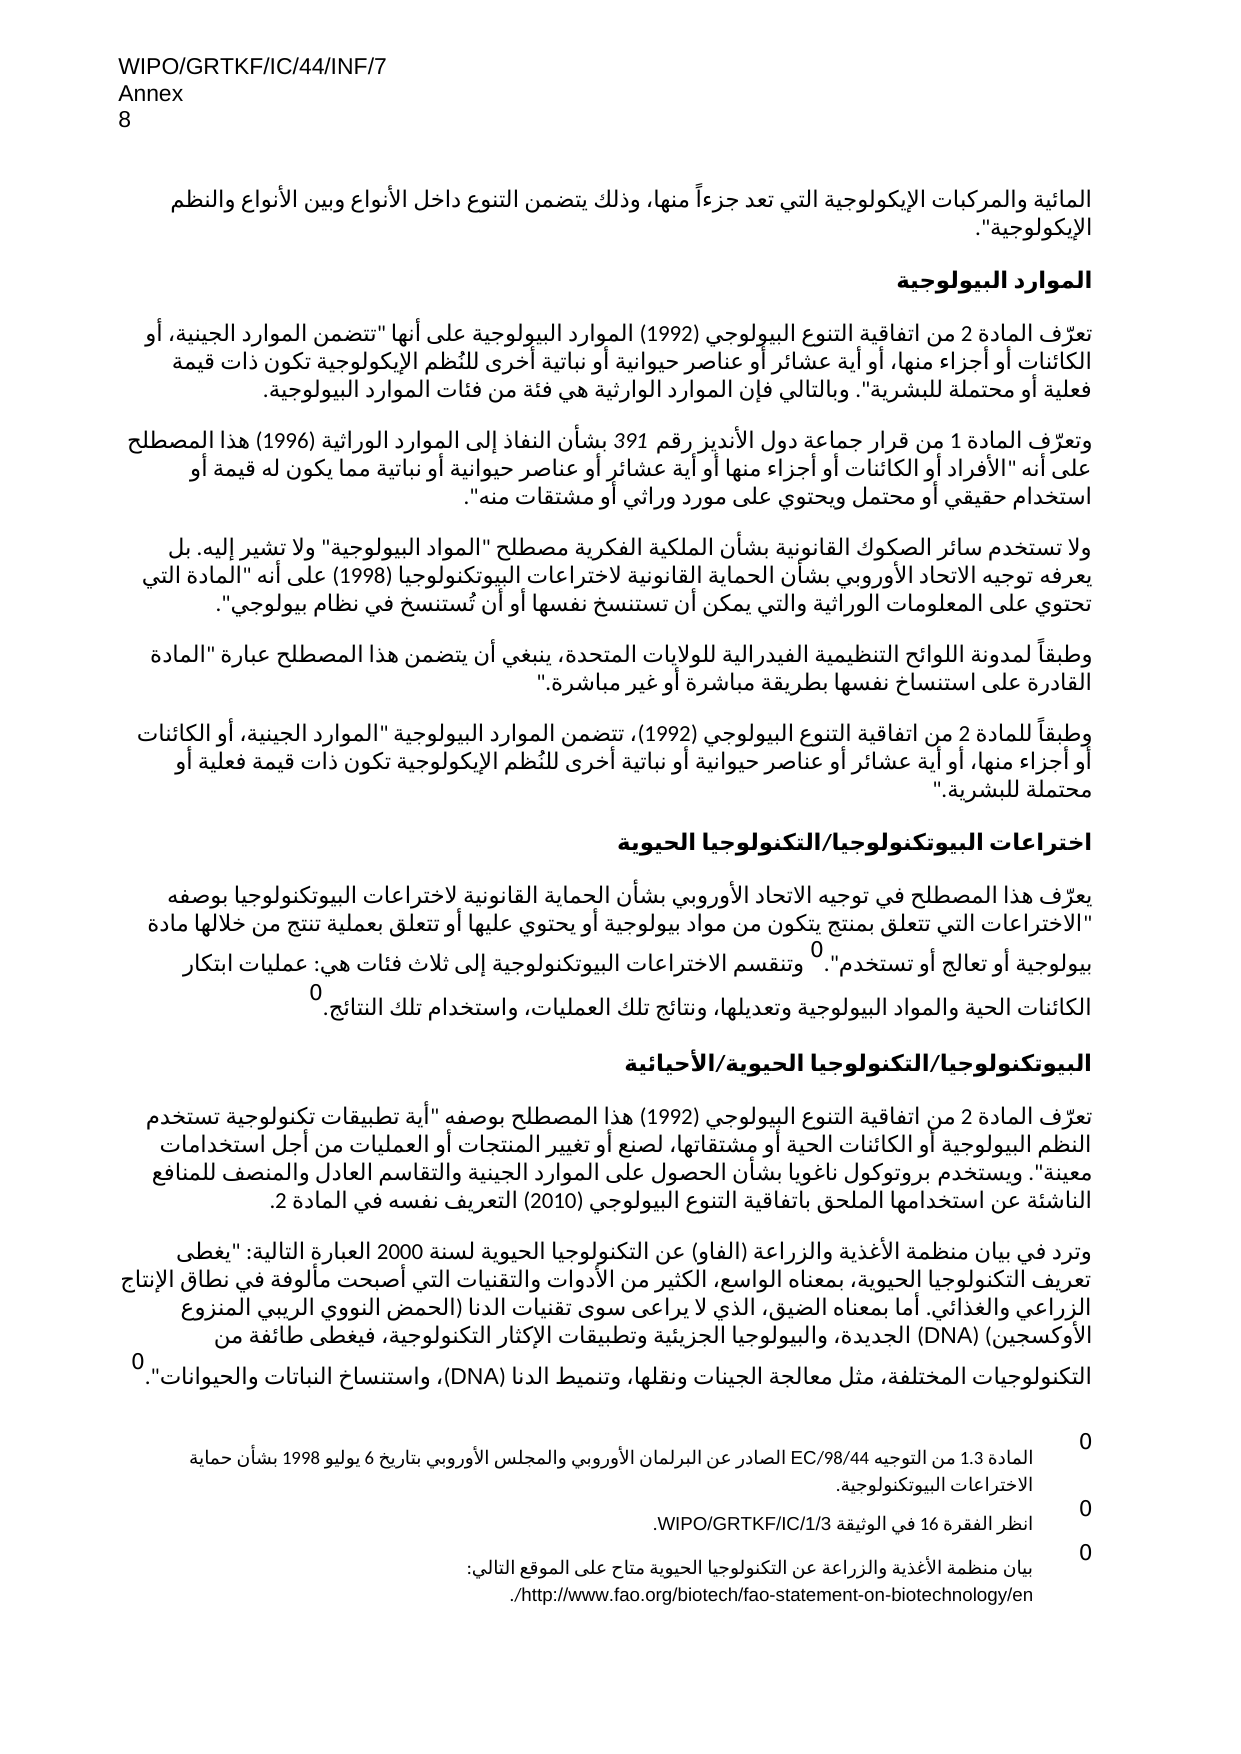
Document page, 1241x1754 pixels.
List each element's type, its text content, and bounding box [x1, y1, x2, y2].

text يعرّف هذا المصطلح في توجيه الاتحاد الأوروبي بشأن الحماية القانونية لاختراعات البيوتكنولوجيا بوصفه "الاختراعات التي تتعلق بمنتج يتكون من مواد بيولوجية أو يحتوي عليها أو تتعلق بعملية تنتج من خلالها مادة بيولوجية أو تعالج أو تستخدم". وتنقسم الاختراعات البيوتكنولوجية إلى ثلاث فئات هي: عمليات ابتكار الكائنات الحية والمواد البيولوجية وتعديلها، ونتائج تلك العمليات، واستخدام تلك النتائج. [118, 881, 1092, 1024]
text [118, 185, 1092, 241]
text تعرّف المادة 2 من اتفاقية التنوع البيولوجي (1992) الموارد البيولوجية على أنها "تتضمن الموارد الجينية، أو الكائنات أو أجزاء منها، أو أية عشائر أو عناصر حيوانية أو نباتية أخرى للنُظم الإيكولوجية تكون ذات قيمة فعلية أو محتملة للبشرية". وبالتالي فإن الموارد الوارثية هي فئة من فئات الموارد البيولوجية. [118, 319, 1092, 403]
text وتعرّف المادة 1 من قرار جماعة دول الأنديز رقم 391 بشأن النفاذ إلى الموارد الوراثية (1996) هذا المصطلح على أنه "الأفراد أو الكائنات أو أجزاء منها أو أية عشائر أو عناصر حيوانية أو نباتية مما يكون له قيمة أو استخدام حقيقي أو محتمل ويحتوي على مورد وراثي أو مشتقات منه". [118, 426, 1092, 510]
subtitle البيوتكنولوجيا/التكنولوجيا الحيوية/الأحيائية [118, 1049, 1092, 1077]
subtitle اختراعات البيوتكنولوجيا/التكنولوجيا الحيوية [118, 828, 1092, 856]
text تعرّف المادة 2 من اتفاقية التنوع البيولوجي (1992) هذا المصطلح بوصفه "أية تطبيقات تكنولوجية تستخدم النظم البيولوجية أو الكائنات الحية أو مشتقاتها، لصنع أو تغيير المنتجات أو العمليات من أجل استخدامات معينة". ويستخدم بروتوكول ناغويا بشأن الحصول على الموارد الجينية والتقاسم العادل والمنصف للمنافع الناشئة عن استخدامها الملحق باتفاقية التنوع البيولوجي (2010) التعريف نفسه في المادة 2. [118, 1102, 1092, 1214]
text ولا تستخدم سائر الصكوك القانونية بشأن الملكية الفكرية مصطلح "المواد البيولوجية" ولا تشير إليه. بل يعرفه توجيه الاتحاد الأوروبي بشأن الحماية القانونية لاختراعات البيوتكنولوجيا (1998) على أنه "المادة التي تحتوي على المعلومات الوراثية والتي يمكن أن تستنسخ نفسها أو أن تُستنسخ في نظام بيولوجي". [118, 533, 1092, 617]
text وطبقاً لمدونة اللوائح التنظيمية الفيدرالية للولايات المتحدة، ينبغي أن يتضمن هذا المصطلح عبارة "المادة القادرة على استنساخ نفسها بطريقة مباشرة أو غير مباشرة." [118, 640, 1092, 696]
text وطبقاً للمادة 2 من اتفاقية التنوع البيولوجي (1992)، تتضمن الموارد البيولوجية "الموارد الجينية، أو الكائنات أو أجزاء منها، أو أية عشائر أو عناصر حيوانية أو نباتية أخرى للنُظم الإيكولوجية تكون ذات قيمة فعلية أو محتملة للبشرية." [118, 719, 1092, 803]
subtitle الموارد البيولوجية [118, 266, 1092, 294]
text وترد في بيان منظمة الأغذية والزراعة (الفاو) عن التكنولوجيا الحيوية لسنة 2000 العبارة التالية: "يغطى تعريف التكنولوجيا الحيوية، بمعناه الواسع، الكثير من الأدوات والتقنيات التي أصبحت مألوفة في نطاق الإنتاج الزراعي والغذائي. أما بمعناه الضيق، الذي لا يراعى سوى تقنيات الدنا (الحمض النووي الريبي المنزوع الأوكسجين) (DNA) الجديدة، والبيولوجيا الجزيئية وتطبيقات الإكثار التكنولوجية، فيغطى طائفة من التكنولوجيات المختلفة، مثل معالجة الجينات ونقلها، وتنميط الدنا (DNA)، واستنساخ النباتات والحيوانات". [118, 1237, 1092, 1393]
